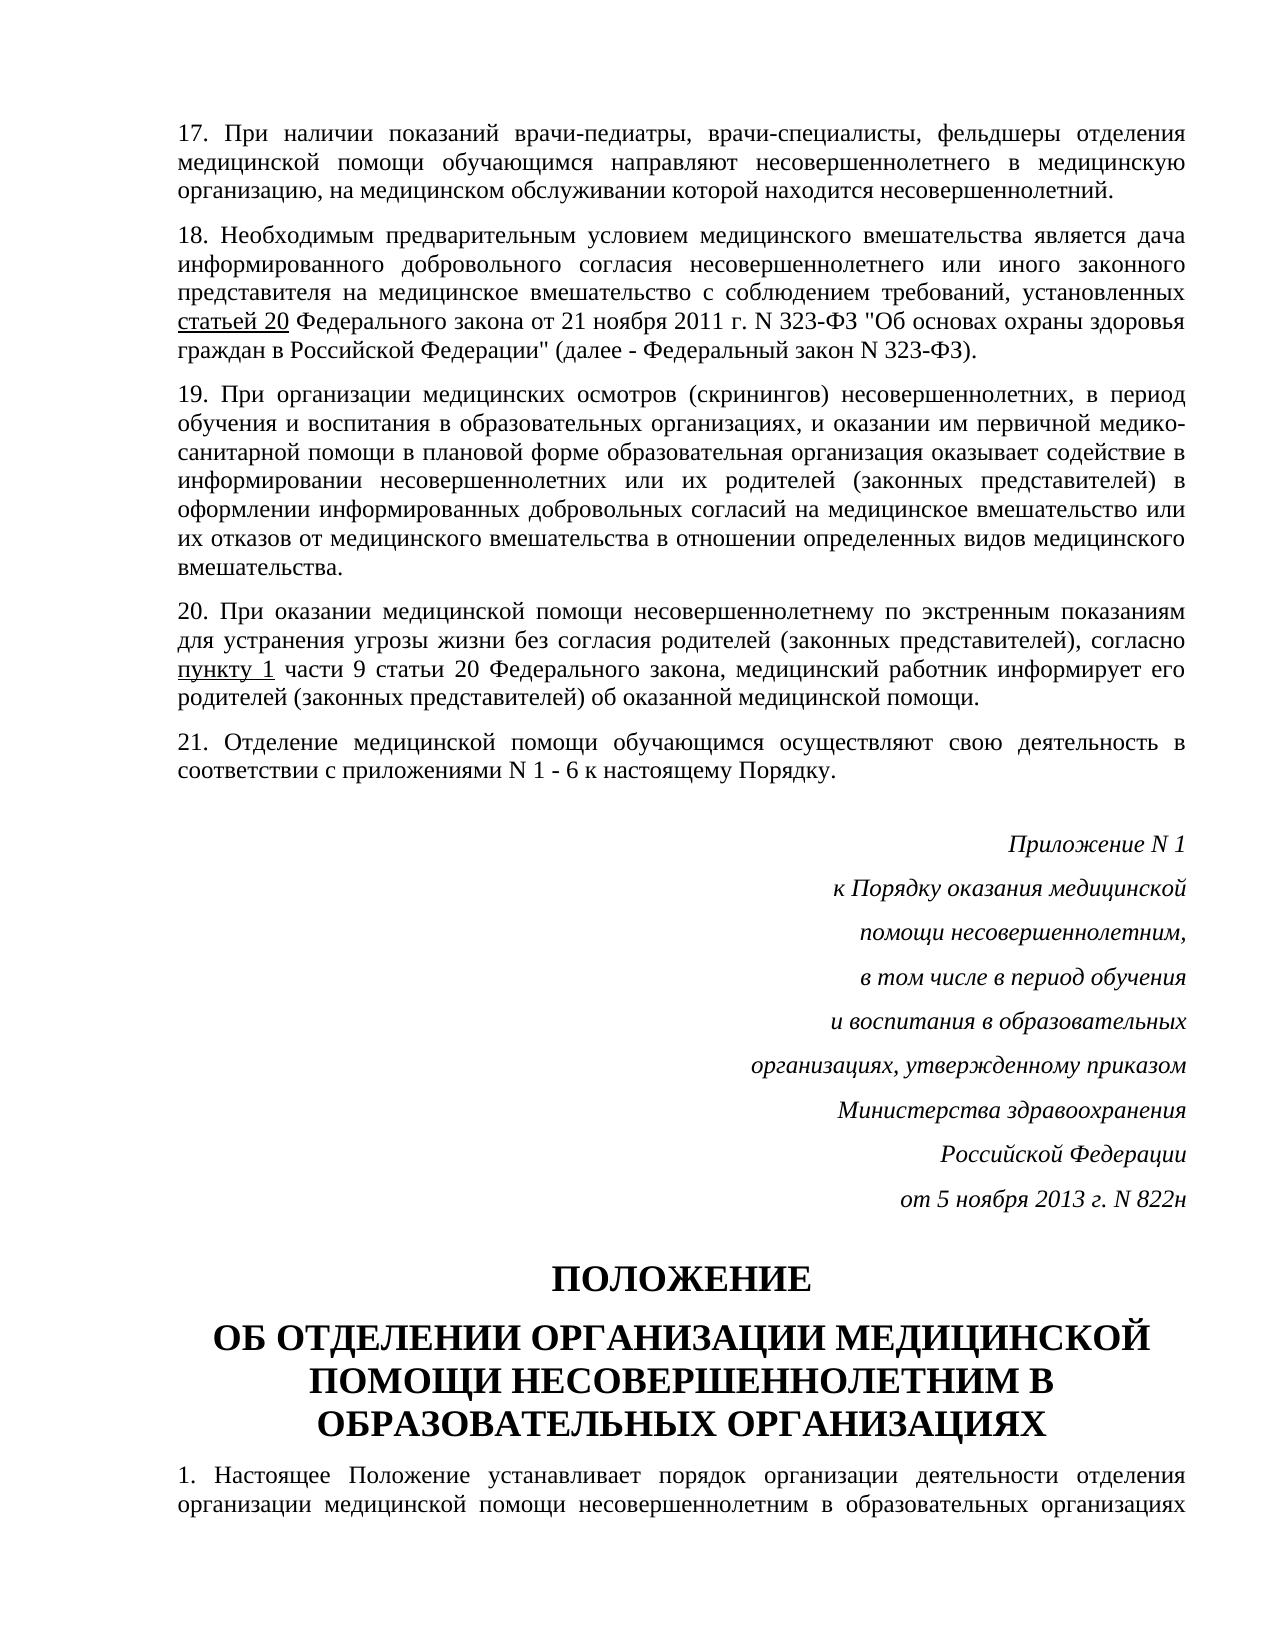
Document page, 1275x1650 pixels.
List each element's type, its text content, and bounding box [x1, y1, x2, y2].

text помощи несовершеннолетним, [177, 917, 1186, 946]
text 17. При наличии показаний врачи-педиатры, врачи-специалисты, фельдшеры отделения медицинской помощи обучающимся направляют несовершеннолетнего в медицинскую организацию, на медицинском обслуживании которой находится несовершеннолетний. [177, 118, 1186, 204]
text к Порядку оказания медицинской [177, 873, 1186, 902]
text и воспитания в образовательных [177, 1006, 1186, 1035]
text организациях, утвержденному приказом [177, 1051, 1186, 1079]
text 20. При оказании медицинской помощи несовершеннолетнему по экстренным показаниям для устранения угрозы жизни без согласия родителей (законных представителей), согласно пункту 1 части 9 статьи 20 Федерального закона, медицинский работник информирует его родителей (законных представителей) об оказанной медицинской помощи. [177, 596, 1186, 711]
text Министерства здравоохранения [177, 1095, 1186, 1124]
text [177, 1461, 1186, 1518]
text ПОЛОЖЕНИЕ [177, 1257, 1186, 1300]
text 19. При организации медицинских осмотров (скринингов) несовершеннолетних, в период обучения и воспитания в образовательных организациях, и оказании им первичной медико-санитарной помощи в плановой форме образовательная организация оказывает содействие в информировании несовершеннолетних или их родителей (законных представителей) в оформлении информированных добровольных согласий на медицинское вмешательство или их отказов от медицинского вмешательства в отношении определенных видов медицинского вмешательства. [177, 379, 1186, 581]
text ОБ ОТДЕЛЕНИИ ОРГАНИЗАЦИИ МЕДИЦИНСКОЙ ПОМОЩИ НЕСОВЕРШЕННОЛЕТНИМ В ОБРАЗОВАТЕЛЬНЫХ ОРГАНИЗАЦИЯХ [177, 1316, 1186, 1445]
text от 5 ноября 2013 г. N 822н [177, 1184, 1186, 1212]
text 18. Необходимым предварительным условием медицинского вмешательства является дача информированного добровольного согласия несовершеннолетнего или иного законного представителя на медицинское вмешательство с соблюдением требований, установленных статьей 20 Федерального закона от 21 ноября 2011 г. N 323-ФЗ "Об основах охраны здоровья граждан в Российской Федерации" (далее - Федеральный закон N 323-ФЗ). [177, 220, 1186, 364]
text Российской Федерации [177, 1139, 1186, 1168]
text в том числе в период обучения [177, 962, 1186, 991]
text Приложение N 1 [177, 829, 1186, 857]
text 21. Отделение медицинской помощи обучающимся осуществляют свою деятельность в соответствии с приложениями N 1 - 6 к настоящему Порядку. [177, 727, 1186, 784]
